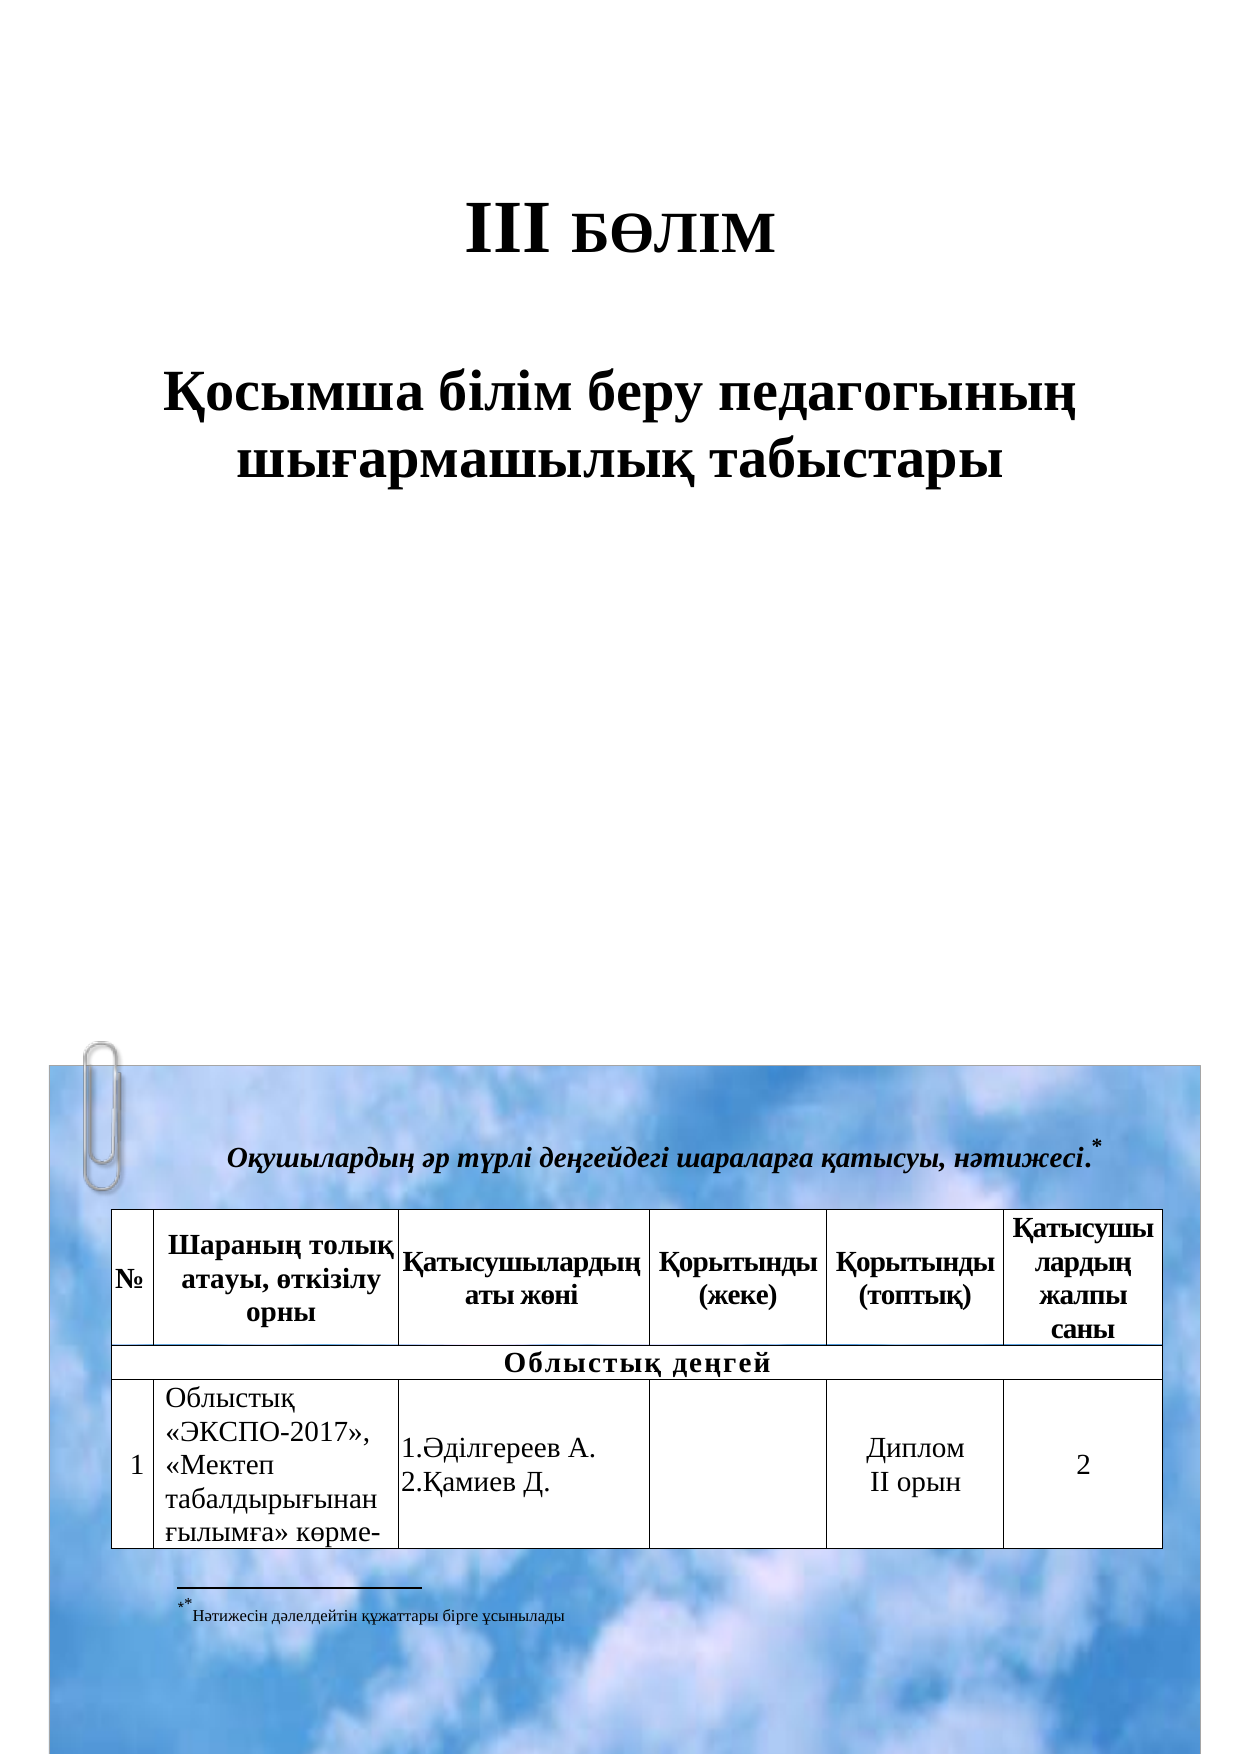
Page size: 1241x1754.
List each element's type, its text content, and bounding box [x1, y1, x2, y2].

picture [50, 1031, 1200, 1754]
table_header Қатысушылардың аты жөні [399, 1210, 649, 1344]
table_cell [154, 1380, 398, 1548]
table_header Қорытынды (топтық) [827, 1210, 1003, 1344]
table_header Қорытынды (жеке) [650, 1210, 826, 1344]
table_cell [399, 1380, 649, 1548]
table_header Шараның толық атауы, өткізілу орны [154, 1210, 398, 1344]
table_cell 1 [112, 1380, 153, 1548]
subtitle Қосымша білім беру педагогының шығармашылық табыстары [148, 356, 1093, 490]
table_cell [650, 1380, 826, 1548]
table_header № [112, 1210, 153, 1344]
table_cell Облыстық деңгей [112, 1346, 1162, 1379]
table_cell 2 [1004, 1380, 1162, 1548]
text Оқушылардың әр түрлі деңгейдегі шараларға қатысуы, нәтижесі.* [177, 1133, 1152, 1176]
table_header Қатысушылардың жалпы саны [1004, 1210, 1162, 1344]
text ІІІ БӨЛІМ [148, 182, 1093, 268]
table_cell Диплом ІІ орын [827, 1380, 1003, 1548]
